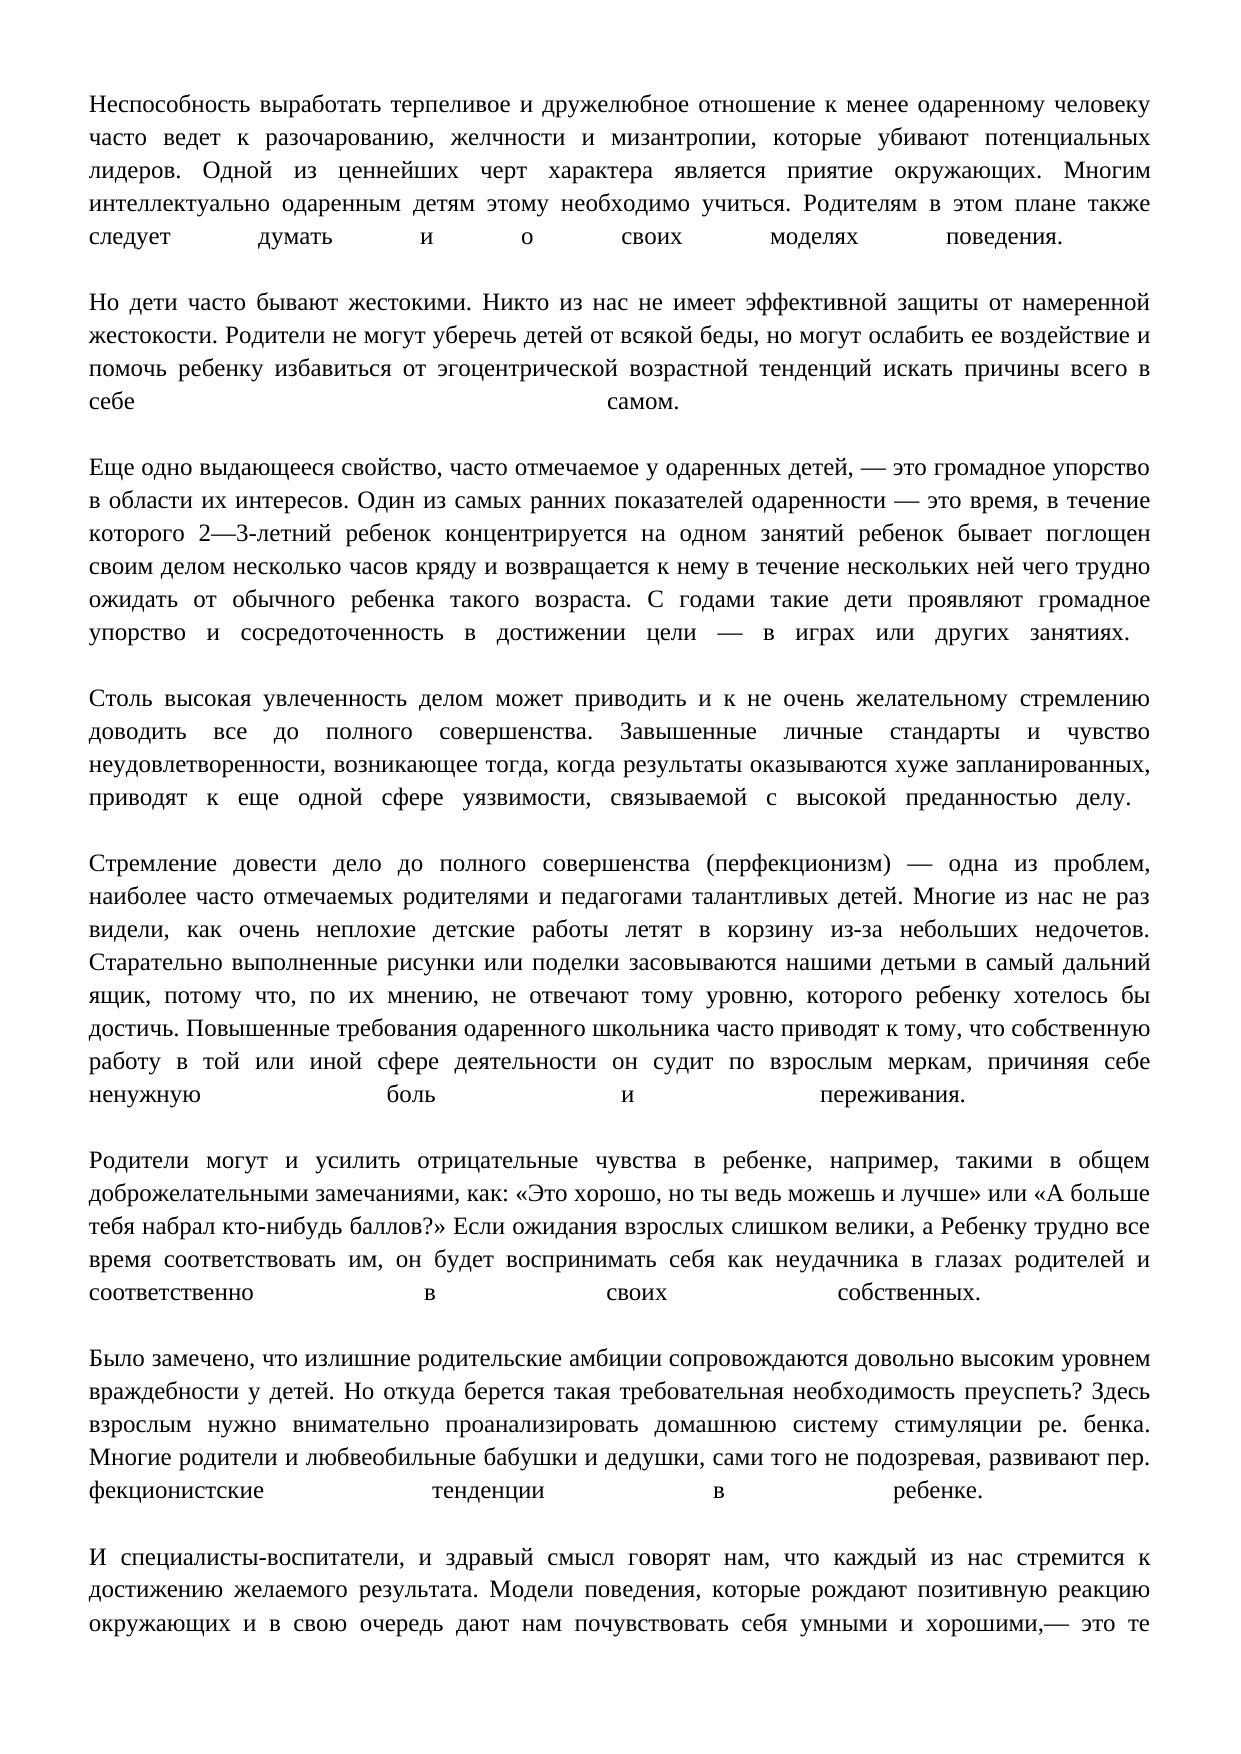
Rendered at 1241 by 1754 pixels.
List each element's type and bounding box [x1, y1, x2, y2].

text [89, 89, 1152, 1636]
